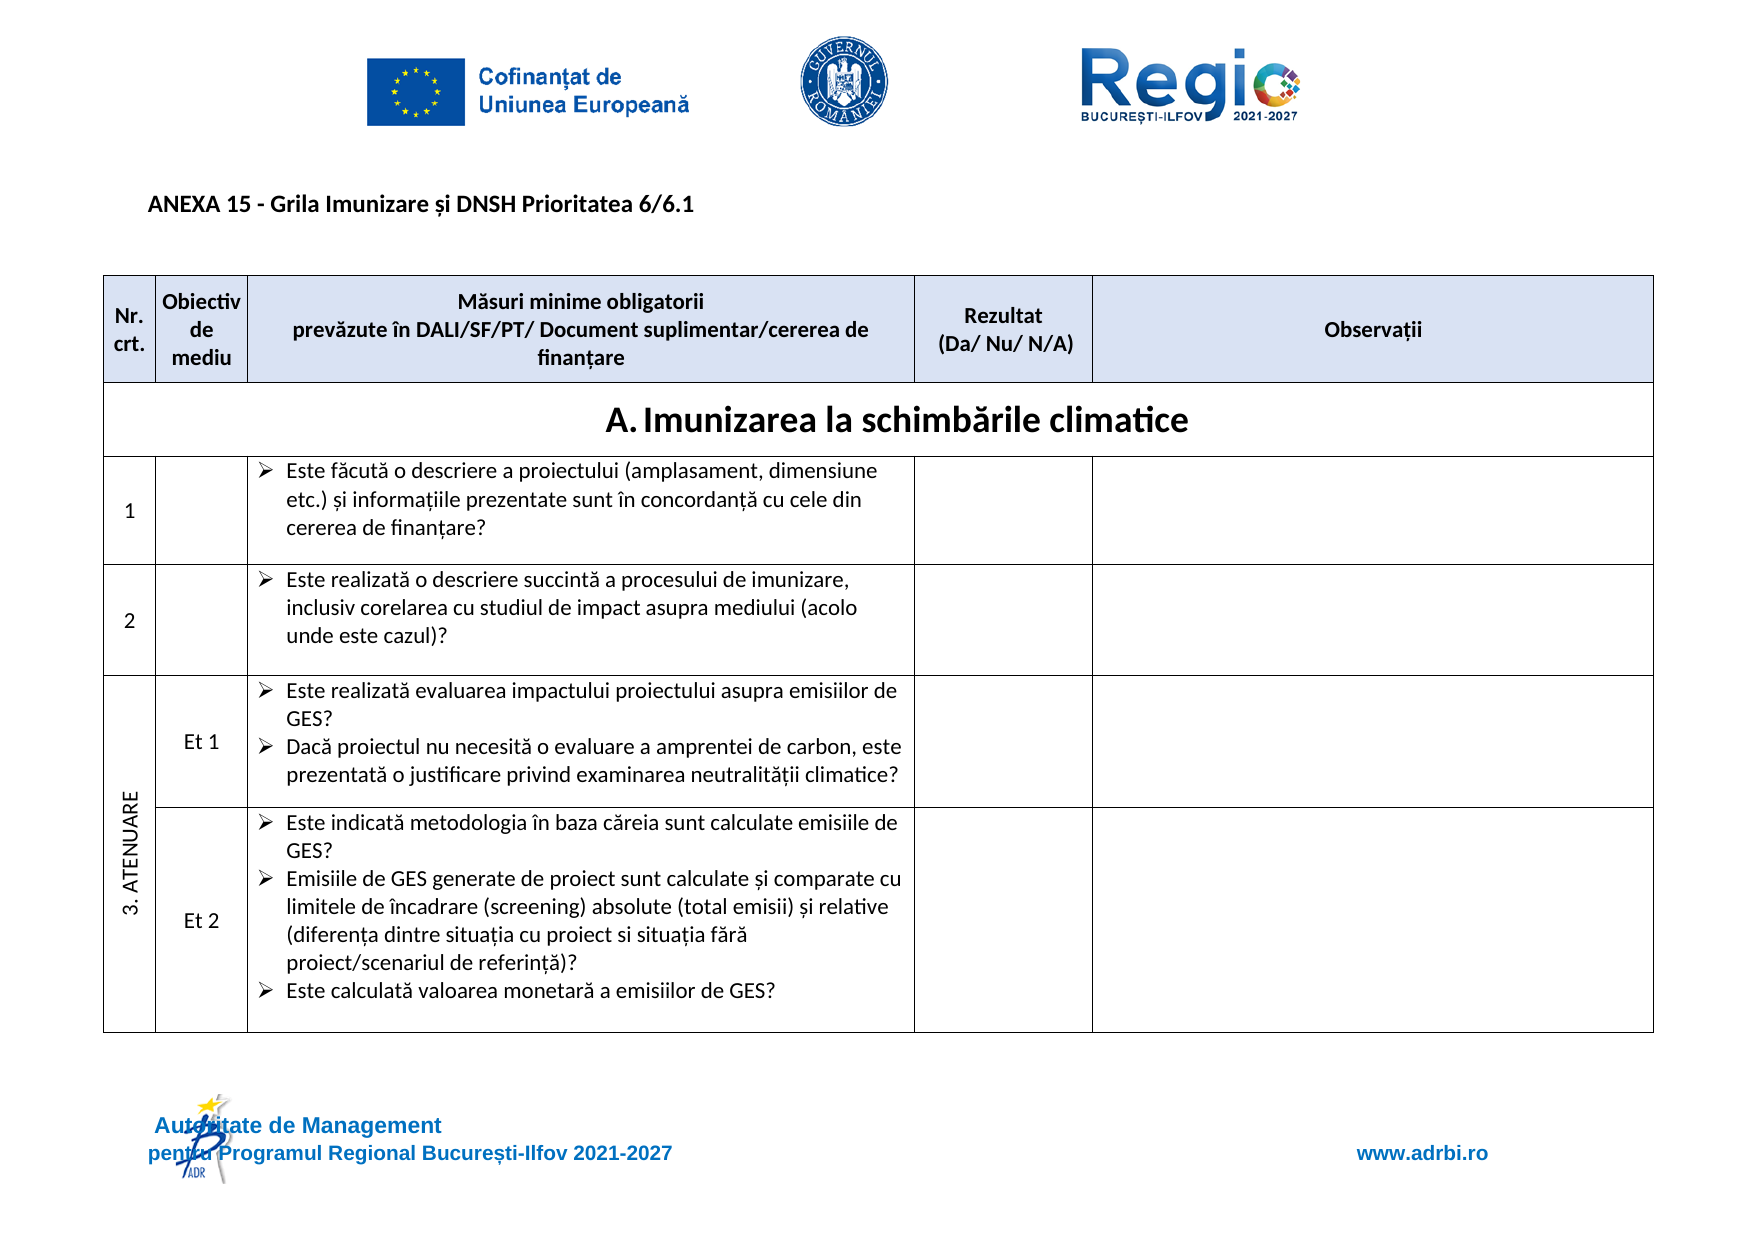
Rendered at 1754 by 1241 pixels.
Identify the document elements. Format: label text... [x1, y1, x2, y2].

picture [175, 1094, 234, 1184]
picture [362, 35, 1300, 127]
table_cell [156, 457, 247, 564]
table_cell [1093, 676, 1653, 807]
table_cell Este realizată evaluarea impactului proiectului asupra emisiilor de GES? Dacă proiectul nu necesită o evaluare a amprentei de carbon, este prezentată o justificare privind examinarea neutralității climatice? [248, 676, 914, 807]
table_cell [915, 676, 1092, 807]
table_header Observații [1093, 276, 1653, 382]
table_header Măsuri minime obligatorii prevăzute în DALI/SF/PT/ Document suplimentar/cererea de finanțare [248, 276, 914, 382]
table_cell Et 2 [156, 808, 247, 1032]
table_cell 2 [104, 565, 155, 675]
text ANEXA 15 - Grila Imunizare și DNSH Prioritatea 6/6.1 [148, 188, 1636, 219]
table_cell [1093, 808, 1653, 1032]
table_cell [1093, 457, 1653, 564]
table_cell Este realizată o descriere succintă a procesului de imunizare, inclusiv corelarea cu studiul de impact asupra mediului (acolo unde este cazul)? [248, 565, 914, 675]
table_cell [915, 457, 1092, 564]
table_cell [915, 565, 1092, 675]
table_cell Imunizarea la schimbările climatice [104, 383, 1653, 456]
table_cell [1093, 565, 1653, 675]
table_cell Este indicată metodologia în baza căreia sunt calculate emisiile de GES? Emisiile de GES generate de proiect sunt calculate și comparate cu limitele de încadrare (screening) absolute (total emisii) și relative (diferența dintre situația cu proiect si situația fără proiect/scenariul de referință)? Este calculată valoarea monetară a emisiilor de GES? [248, 808, 914, 1032]
table_cell 1 [104, 457, 155, 564]
table_header Nr. crt. [104, 276, 155, 382]
table_header Rezultat (Da/ Nu/ N/A) [915, 276, 1092, 382]
table_header Obiectiv de mediu [156, 276, 247, 382]
table_cell 3. ATENUARE [104, 676, 155, 1032]
table_cell [156, 565, 247, 675]
table_cell [915, 808, 1092, 1032]
table_cell Este făcută o descriere a proiectului (amplasament, dimensiune etc.) și informațiile prezentate sunt în concordanță cu cele din cererea de finanțare? [248, 457, 914, 564]
table_cell Et 1 [156, 676, 247, 807]
